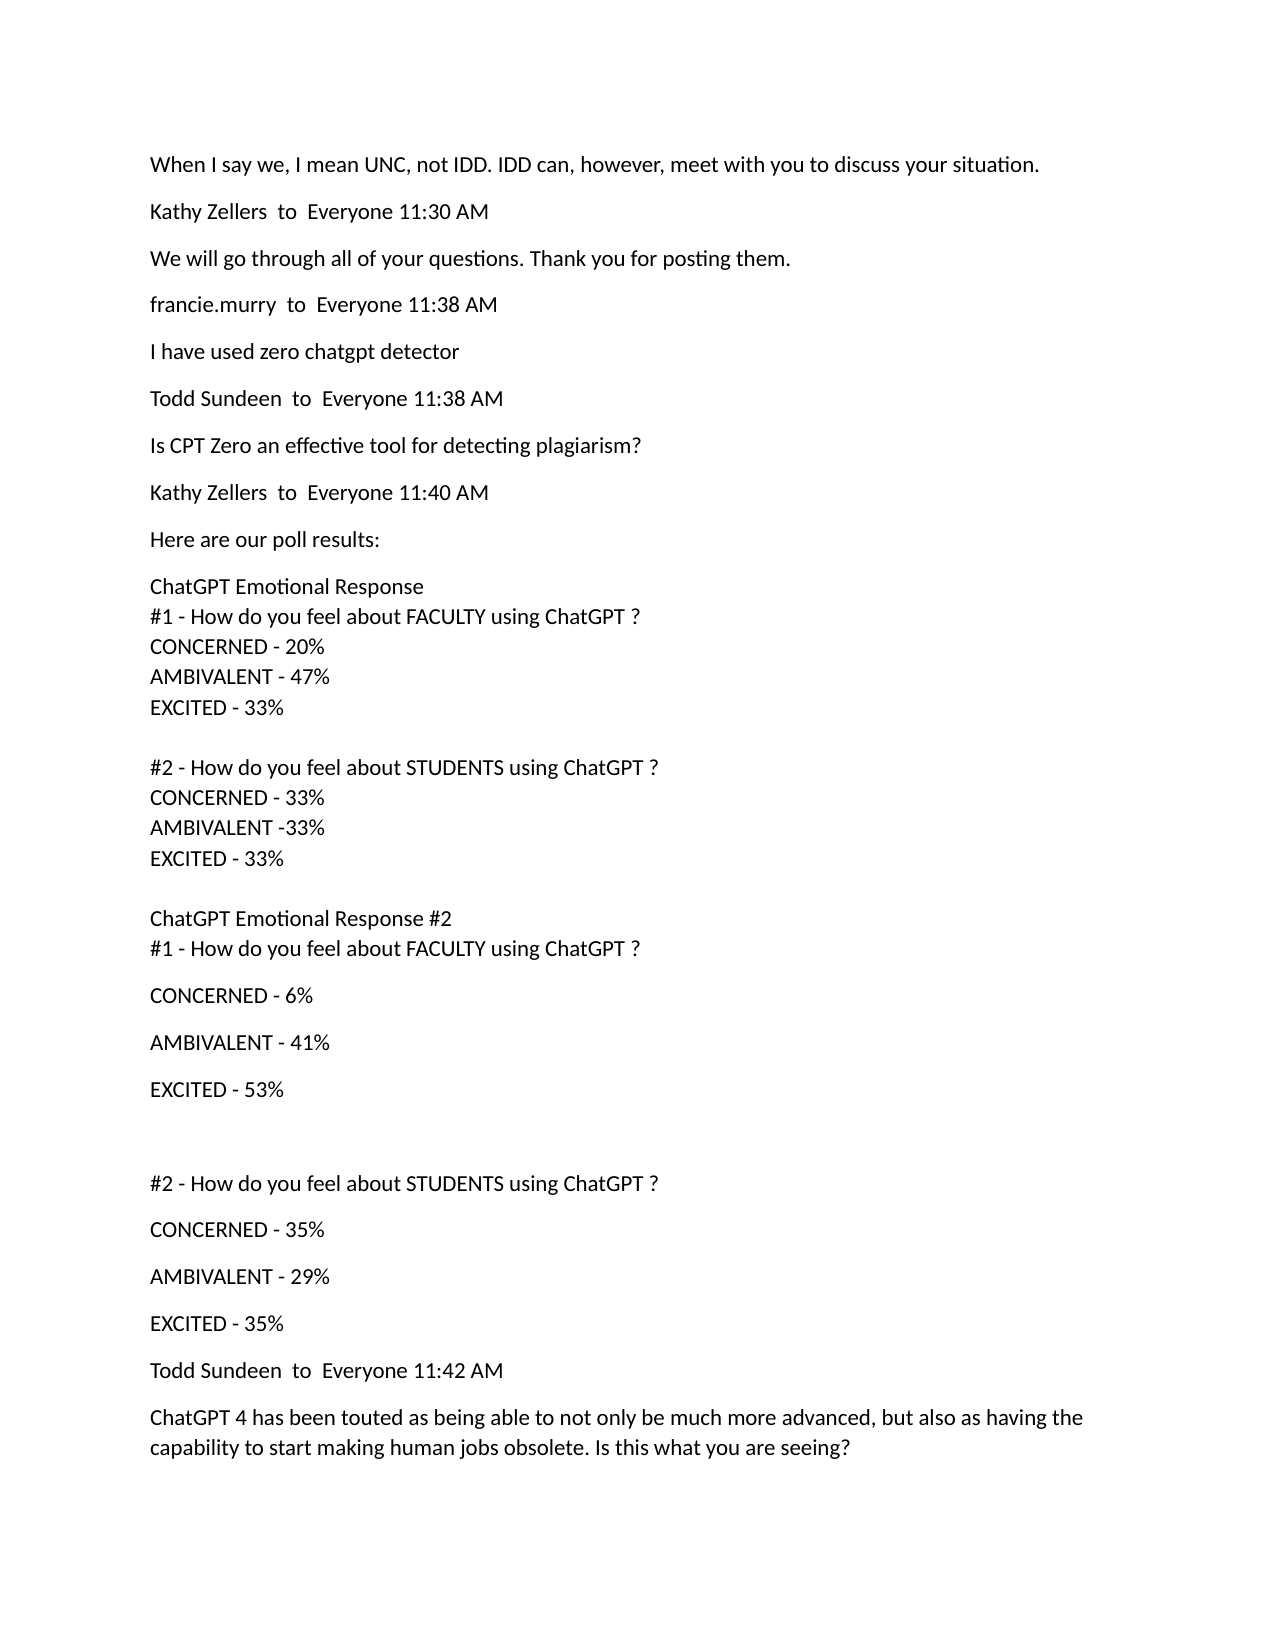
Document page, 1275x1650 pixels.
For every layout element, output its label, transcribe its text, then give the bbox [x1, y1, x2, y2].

text ChatGPT 4 has been touted as being able to not only be much more advanced, but also as having the capability to start making human jobs obsolete. Is this what you are seeing? [150, 1403, 1125, 1461]
text We will go through all of your questions. Thank you for posting them. [150, 244, 1125, 272]
text francie.murry to Everyone 11:38 AM [150, 291, 1125, 319]
text AMBIVALENT - 29% [150, 1262, 1125, 1291]
text Here are our poll results: [150, 525, 1125, 553]
text CONCERNED - 35% [150, 1216, 1125, 1244]
text CONCERNED - 6% [150, 981, 1125, 1009]
text EXCITED - 53% [150, 1075, 1125, 1103]
text I have used zero chatgpt detector [150, 337, 1125, 366]
text #2 - How do you feel about STUDENTS using ChatGPT ? [150, 1169, 1125, 1197]
text ChatGPT Emotional Response #1 - How do you feel about FACULTY using ChatGPT ? CONCERNED - 20% AMBIVALENT - 47% EXCITED - 33% #2 - How do you feel about STUDENTS using ChatGPT ? CONCERNED - 33% AMBIVALENT -33% EXCITED - 33% ChatGPT Emotional Response #2 #1 - How do you feel about FACULTY using ChatGPT ? [150, 572, 1125, 962]
text Kathy Zellers to Everyone 11:30 AM [150, 197, 1125, 225]
text AMBIVALENT - 41% [150, 1028, 1125, 1056]
text Todd Sundeen to Everyone 11:42 AM [150, 1356, 1125, 1384]
text Todd Sundeen to Everyone 11:38 AM [150, 384, 1125, 412]
text When I say we, I mean UNC, not IDD. IDD can, however, meet with you to discuss your situation. [150, 150, 1125, 178]
text Kathy Zellers to Everyone 11:40 AM [150, 478, 1125, 506]
text Is CPT Zero an effective tool for detecting plagiarism? [150, 431, 1125, 459]
text EXCITED - 35% [150, 1309, 1125, 1337]
